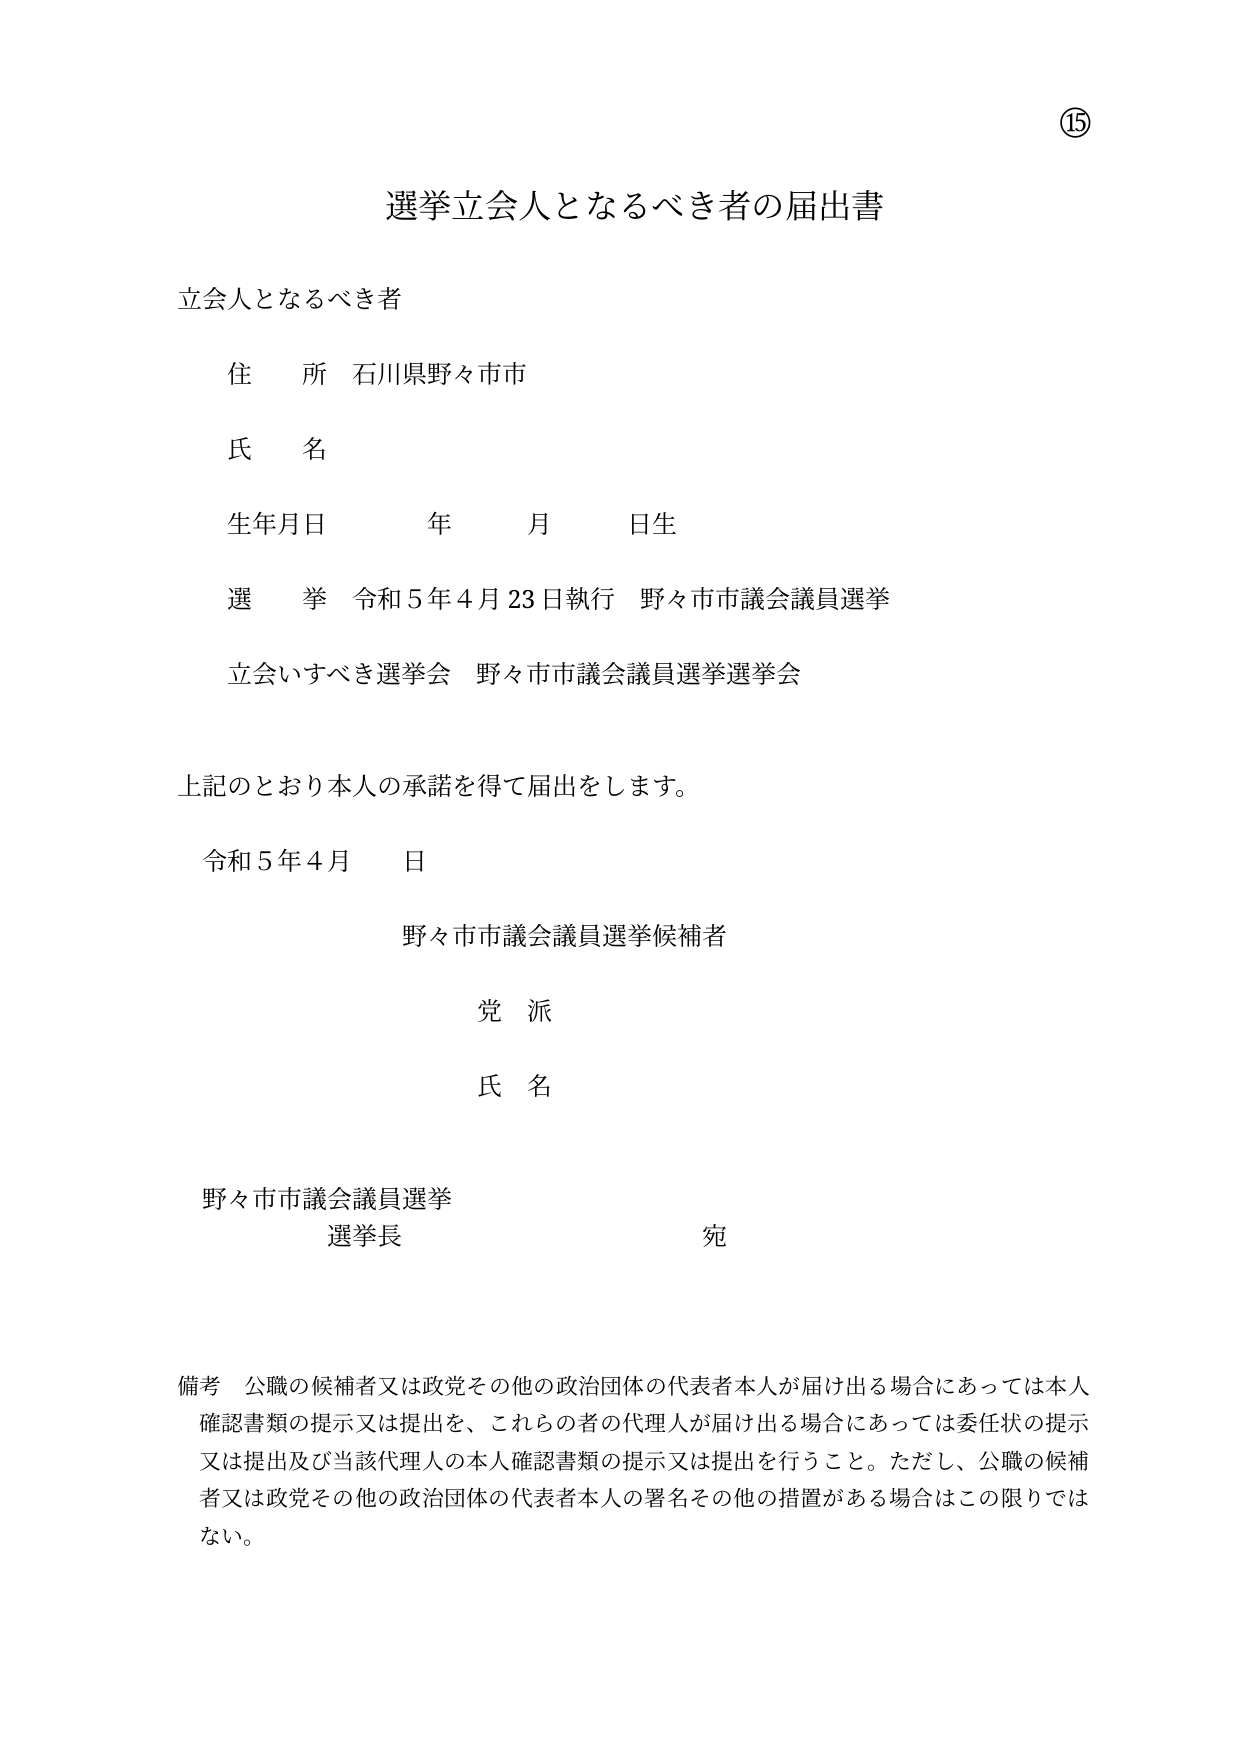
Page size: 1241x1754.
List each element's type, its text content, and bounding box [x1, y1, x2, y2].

text 生年月日 年 月 日生 [177, 504, 1092, 541]
text 立会いすべき選挙会 野々市市議会議員選挙選挙会 [177, 654, 1092, 691]
text 選 挙 令和５年４月23日執行 野々市市議会議員選挙 [177, 579, 1092, 616]
text 選挙長 宛 [177, 1216, 1092, 1254]
text 野々市市議会議員選挙 [177, 1179, 1092, 1216]
text 野々市市議会議員選挙候補者 [177, 916, 1092, 954]
text 氏 名 [177, 1066, 1092, 1104]
text 選挙立会人となるべき者の届出書 [177, 166, 1092, 241]
text 令和５年４月 日 [177, 841, 1092, 879]
text 上記のとおり本人の承諾を得て届出をします。 [177, 766, 1092, 804]
text 氏 名 [177, 429, 1092, 466]
text 立会人となるべき者 [177, 279, 1092, 316]
text 備考 公職の候補者又は政党その他の政治団体の代表者本人が届け出る場合にあっては本人確認書類の提示又は提出を、これらの者の代理人が届け出る場合にあっては委任状の提示又は提出及び当該代理人の本人確認書類の提示又は提出を行うこと。ただし、公職の候補者又は政党その他の政治団体の代表者本人の署名その他の措置がある場合はこの限りではない。 [177, 1366, 1092, 1554]
text 住 所 石川県野々市市 [177, 354, 1092, 391]
text 党 派 [177, 991, 1092, 1029]
